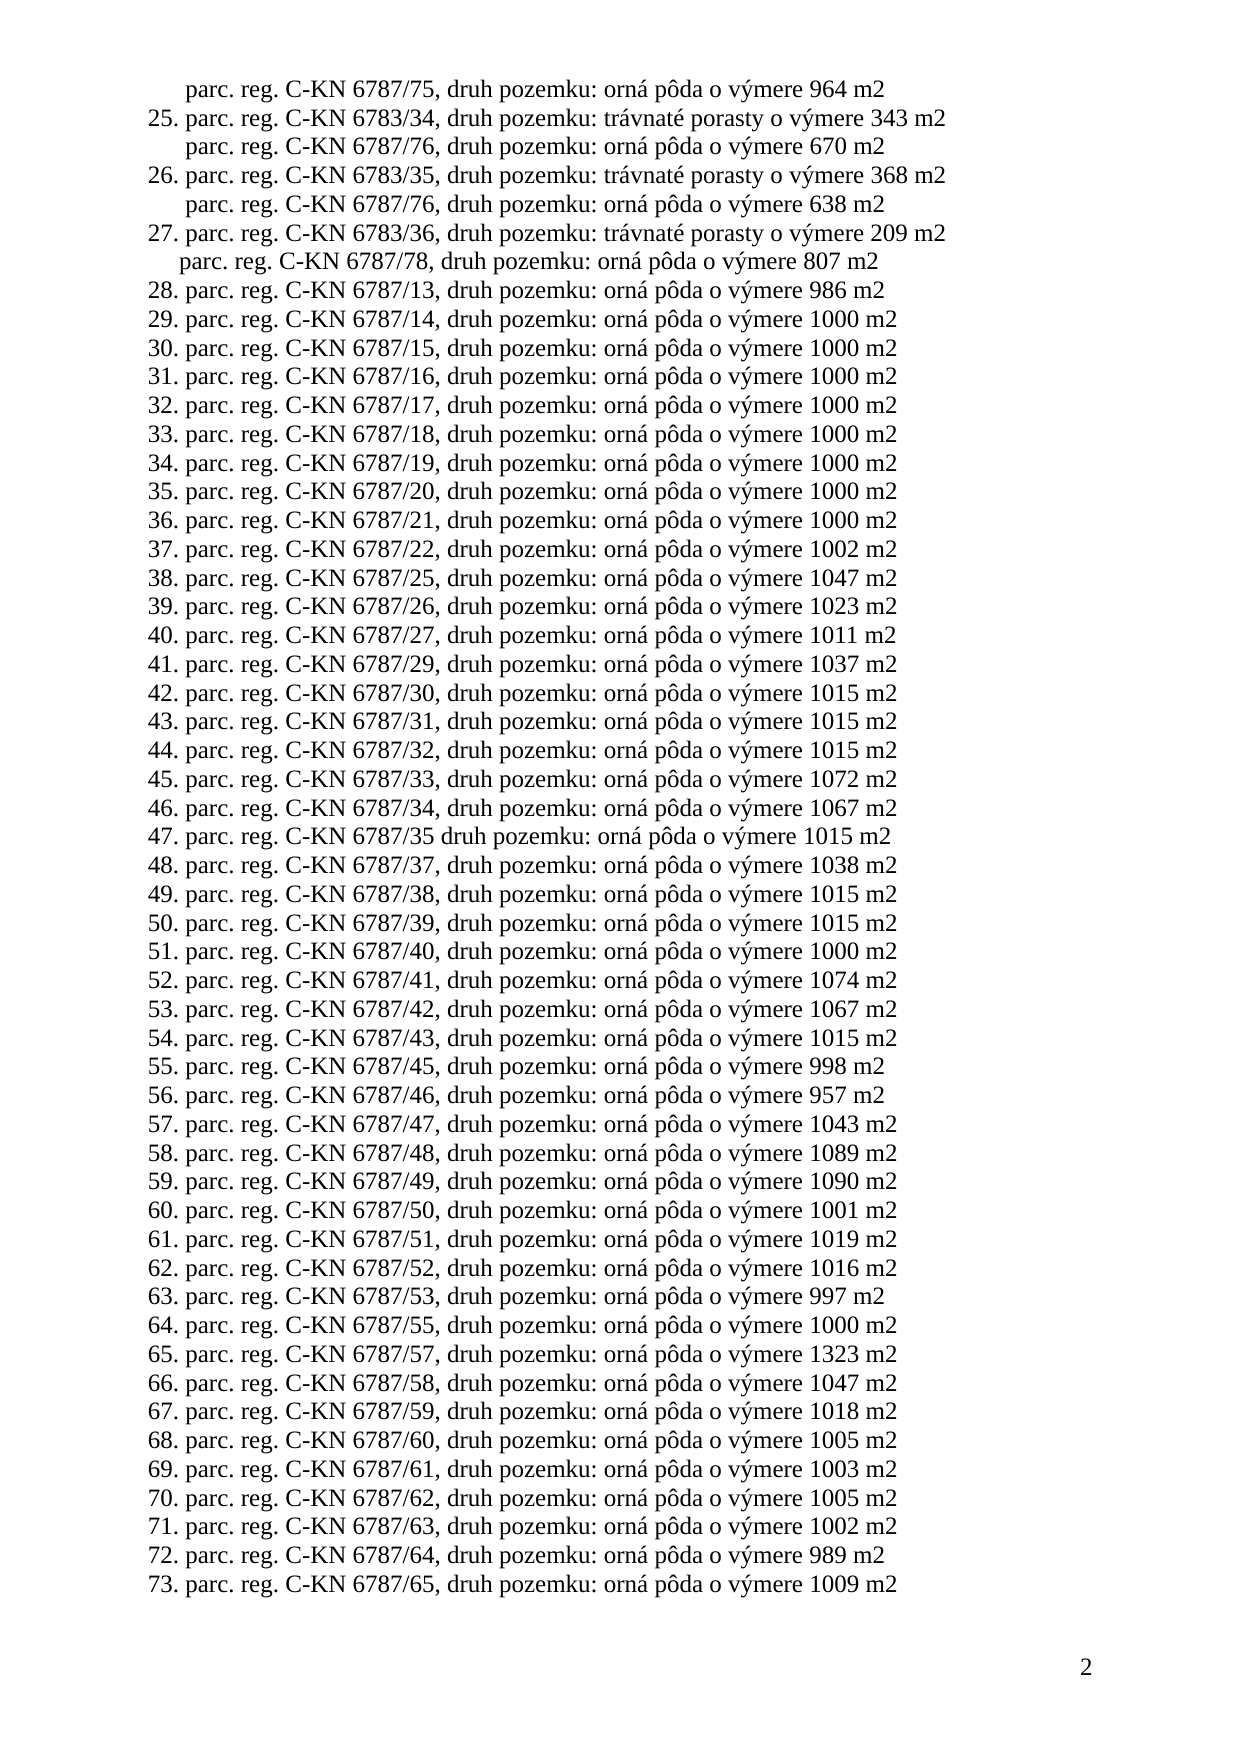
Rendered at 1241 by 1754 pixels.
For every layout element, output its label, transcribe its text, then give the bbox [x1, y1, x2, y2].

text 35. parc. reg. C-KN 6787/20, druh pozemku: orná pôda o výmere 1000 m2 [148, 476, 1093, 505]
text 26. parc. reg. C-KN 6783/35, druh pozemku: trávnaté porasty o výmere 368 m2 [148, 160, 1093, 189]
text 47. parc. reg. C-KN 6787/35 druh pozemku: orná pôda o výmere 1015 m2 [148, 821, 1093, 850]
text parc. reg. C-KN 6787/78, druh pozemku: orná pôda o výmere 807 m2 [148, 246, 1093, 275]
text 25. parc. reg. C-KN 6783/34, druh pozemku: trávnaté porasty o výmere 343 m2 [148, 103, 1093, 131]
text 58. parc. reg. C-KN 6787/48, druh pozemku: orná pôda o výmere 1089 m2 [148, 1138, 1093, 1166]
text 36. parc. reg. C-KN 6787/21, druh pozemku: orná pôda o výmere 1000 m2 [148, 505, 1093, 534]
text 61. parc. reg. C-KN 6787/51, druh pozemku: orná pôda o výmere 1019 m2 [148, 1224, 1093, 1253]
text 50. parc. reg. C-KN 6787/39, druh pozemku: orná pôda o výmere 1015 m2 [148, 908, 1093, 936]
text 70. parc. reg. C-KN 6787/62, druh pozemku: orná pôda o výmere 1005 m2 [148, 1483, 1093, 1511]
text 68. parc. reg. C-KN 6787/60, druh pozemku: orná pôda o výmere 1005 m2 [148, 1425, 1093, 1454]
text 32. parc. reg. C-KN 6787/17, druh pozemku: orná pôda o výmere 1000 m2 [148, 390, 1093, 419]
text parc. reg. C-KN 6787/75, druh pozemku: orná pôda o výmere 964 m2 [148, 74, 1093, 103]
text 57. parc. reg. C-KN 6787/47, druh pozemku: orná pôda o výmere 1043 m2 [148, 1109, 1093, 1138]
text 39. parc. reg. C-KN 6787/26, druh pozemku: orná pôda o výmere 1023 m2 [148, 591, 1093, 620]
text 62. parc. reg. C-KN 6787/52, druh pozemku: orná pôda o výmere 1016 m2 [148, 1253, 1093, 1281]
text 66. parc. reg. C-KN 6787/58, druh pozemku: orná pôda o výmere 1047 m2 [148, 1368, 1093, 1396]
text 37. parc. reg. C-KN 6787/22, druh pozemku: orná pôda o výmere 1002 m2 [148, 534, 1093, 563]
text 69. parc. reg. C-KN 6787/61, druh pozemku: orná pôda o výmere 1003 m2 [148, 1454, 1093, 1483]
text parc. reg. C-KN 6787/76, druh pozemku: orná pôda o výmere 670 m2 [148, 131, 1093, 160]
text 46. parc. reg. C-KN 6787/34, druh pozemku: orná pôda o výmere 1067 m2 [148, 793, 1093, 821]
text 33. parc. reg. C-KN 6787/18, druh pozemku: orná pôda o výmere 1000 m2 [148, 419, 1093, 448]
text 49. parc. reg. C-KN 6787/38, druh pozemku: orná pôda o výmere 1015 m2 [148, 879, 1093, 908]
text 40. parc. reg. C-KN 6787/27, druh pozemku: orná pôda o výmere 1011 m2 [148, 620, 1093, 649]
text 30. parc. reg. C-KN 6787/15, druh pozemku: orná pôda o výmere 1000 m2 [148, 333, 1093, 361]
text 44. parc. reg. C-KN 6787/32, druh pozemku: orná pôda o výmere 1015 m2 [148, 735, 1093, 764]
text 73. parc. reg. C-KN 6787/65, druh pozemku: orná pôda o výmere 1009 m2 [148, 1569, 1093, 1598]
text 29. parc. reg. C-KN 6787/14, druh pozemku: orná pôda o výmere 1000 m2 [148, 304, 1093, 333]
text 34. parc. reg. C-KN 6787/19, druh pozemku: orná pôda o výmere 1000 m2 [148, 448, 1093, 476]
text 48. parc. reg. C-KN 6787/37, druh pozemku: orná pôda o výmere 1038 m2 [148, 850, 1093, 879]
text 27. parc. reg. C-KN 6783/36, druh pozemku: trávnaté porasty o výmere 209 m2 [148, 218, 1093, 246]
text parc. reg. C-KN 6787/76, druh pozemku: orná pôda o výmere 638 m2 [148, 189, 1093, 218]
text 55. parc. reg. C-KN 6787/45, druh pozemku: orná pôda o výmere 998 m2 [148, 1051, 1093, 1080]
text 64. parc. reg. C-KN 6787/55, druh pozemku: orná pôda o výmere 1000 m2 [148, 1310, 1093, 1339]
text 71. parc. reg. C-KN 6787/63, druh pozemku: orná pôda o výmere 1002 m2 [148, 1511, 1093, 1540]
text 52. parc. reg. C-KN 6787/41, druh pozemku: orná pôda o výmere 1074 m2 [148, 965, 1093, 994]
text 67. parc. reg. C-KN 6787/59, druh pozemku: orná pôda o výmere 1018 m2 [148, 1396, 1093, 1425]
text 45. parc. reg. C-KN 6787/33, druh pozemku: orná pôda o výmere 1072 m2 [148, 764, 1093, 793]
text 63. parc. reg. C-KN 6787/53, druh pozemku: orná pôda o výmere 997 m2 [148, 1281, 1093, 1310]
text 65. parc. reg. C-KN 6787/57, druh pozemku: orná pôda o výmere 1323 m2 [148, 1339, 1093, 1368]
text 56. parc. reg. C-KN 6787/46, druh pozemku: orná pôda o výmere 957 m2 [148, 1080, 1093, 1109]
text 59. parc. reg. C-KN 6787/49, druh pozemku: orná pôda o výmere 1090 m2 [148, 1166, 1093, 1195]
text 41. parc. reg. C-KN 6787/29, druh pozemku: orná pôda o výmere 1037 m2 [148, 649, 1093, 678]
text 42. parc. reg. C-KN 6787/30, druh pozemku: orná pôda o výmere 1015 m2 [148, 678, 1093, 706]
text 54. parc. reg. C-KN 6787/43, druh pozemku: orná pôda o výmere 1015 m2 [148, 1023, 1093, 1051]
text 38. parc. reg. C-KN 6787/25, druh pozemku: orná pôda o výmere 1047 m2 [148, 563, 1093, 591]
text 72. parc. reg. C-KN 6787/64, druh pozemku: orná pôda o výmere 989 m2 [148, 1540, 1093, 1569]
text 43. parc. reg. C-KN 6787/31, druh pozemku: orná pôda o výmere 1015 m2 [148, 706, 1093, 735]
text 28. parc. reg. C-KN 6787/13, druh pozemku: orná pôda o výmere 986 m2 [148, 275, 1093, 304]
text 51. parc. reg. C-KN 6787/40, druh pozemku: orná pôda o výmere 1000 m2 [148, 936, 1093, 965]
text 53. parc. reg. C-KN 6787/42, druh pozemku: orná pôda o výmere 1067 m2 [148, 994, 1093, 1023]
text 31. parc. reg. C-KN 6787/16, druh pozemku: orná pôda o výmere 1000 m2 [148, 361, 1093, 390]
text 60. parc. reg. C-KN 6787/50, druh pozemku: orná pôda o výmere 1001 m2 [148, 1195, 1093, 1224]
